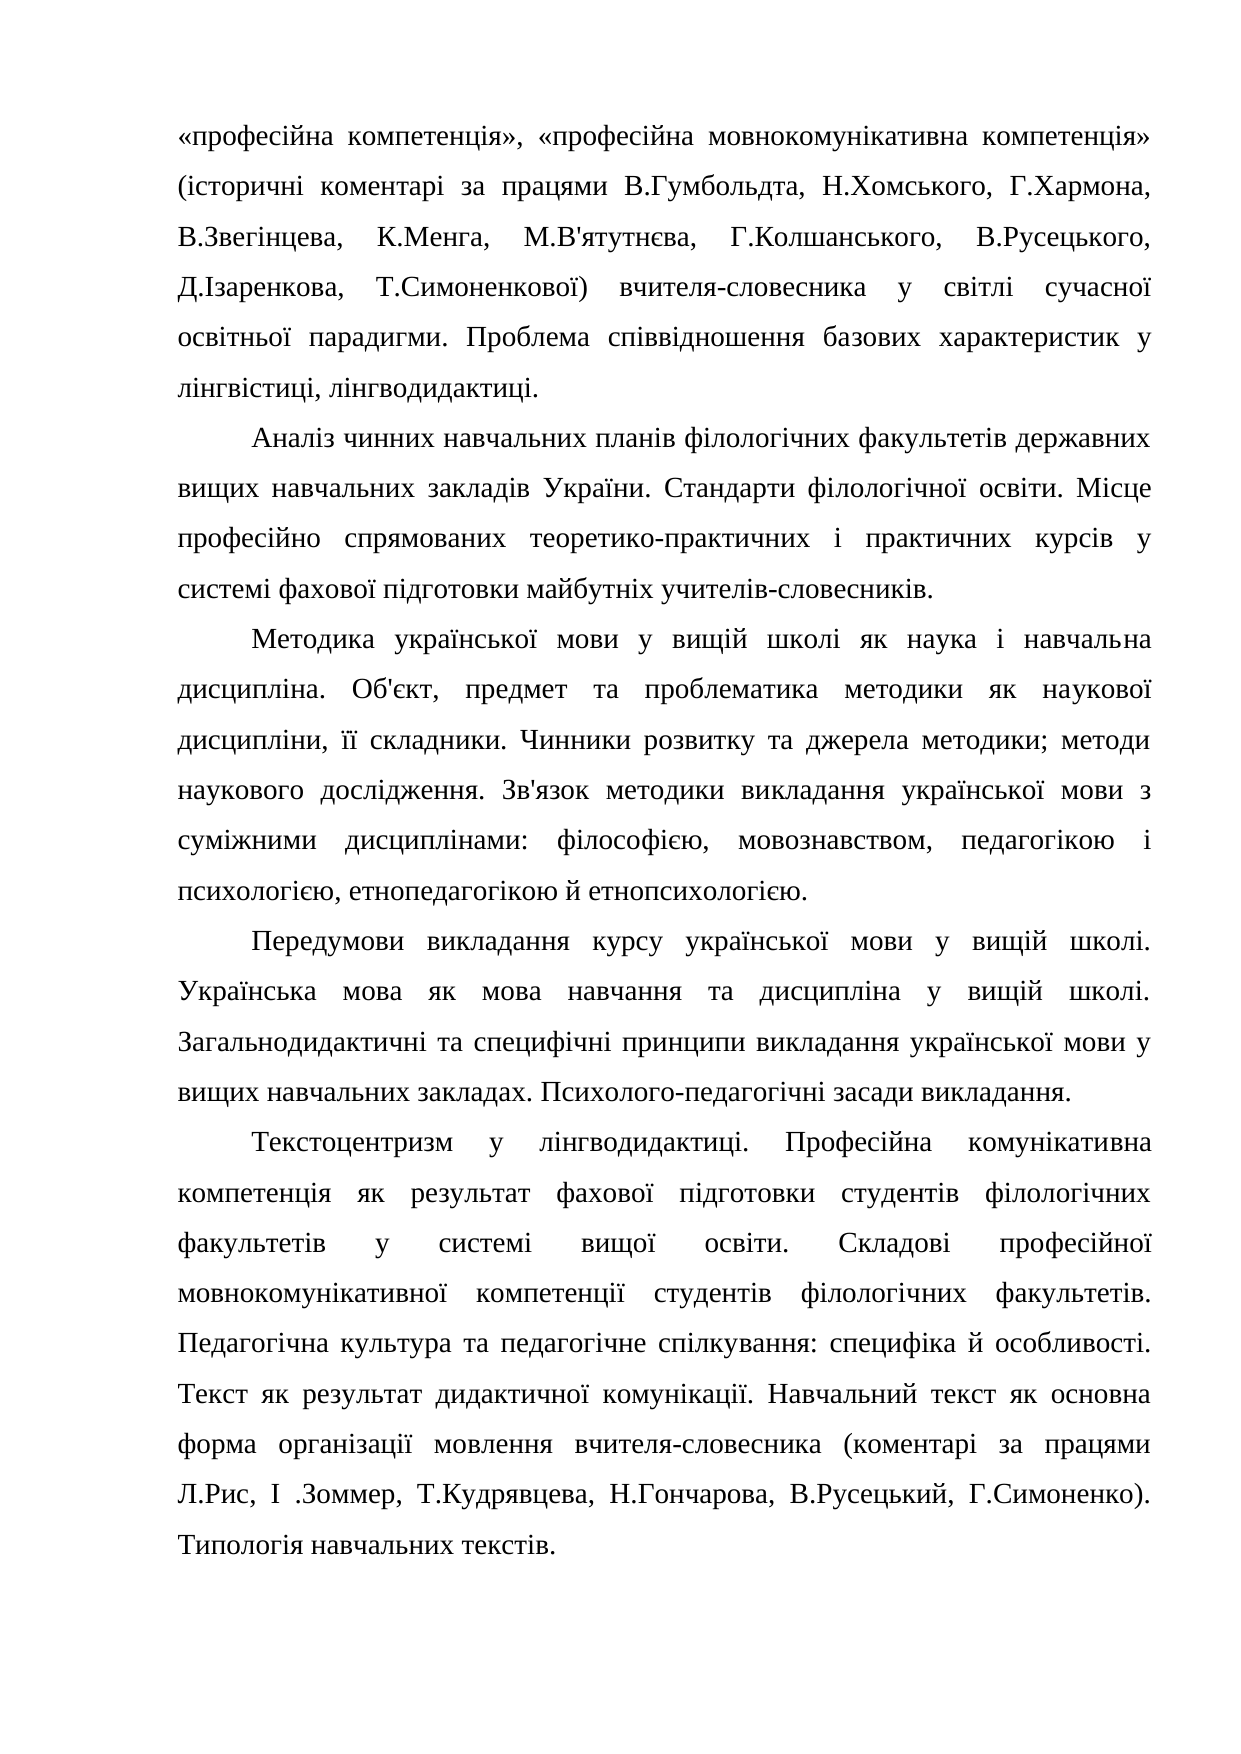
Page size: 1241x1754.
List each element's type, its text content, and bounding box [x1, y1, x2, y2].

text Текстоцентризм у лінгводидактиці. Професійна комунікативна компетенція як результат фахової підготовки студентів філологічних факультетів у системі вищої освіти. Складові професійної мовнокомунікативної компетенції студентів філологічних факультетів. Педагогічна культура та педагогічне спілкування: специфіка й особливості. Текст як результат дидактичної комунікації. Навчальний текст як основна форма організації мовлення вчителя-словесника (коментарі за працями Л.Рис, І .Зоммер, Т.Кудрявцева, Н.Гончарова, В.Русецький, Г.Симоненко). Типологія навчальних текстів. [177, 1124, 1152, 1560]
text Передумови викладання курсу української мови у вищій школі. Українська мова як мова навчання та дисципліна у вищій школі. Загальнодидактичні та специфічні принципи викладання української мови у вищих навчальних закладах. Психолого-педагогічні засади викладання. [177, 923, 1152, 1108]
text Методика української мови у вищій школі як наука і навчальна дисципліна. Об'єкт, предмет та проблематика методики як наукової дисципліни, її складники. Чинники розвитку та джерела методики; методи наукового дослідження. Зв'язок методики викладання української мови з суміжними дисциплінами: філософією, мовознавством, педагогікою і психологією, етнопедагогікою й етнопсихологією. [177, 621, 1152, 906]
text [177, 118, 1152, 403]
text Аналіз чинних навчальних планів філологічних факультетів державних вищих навчальних закладів України. Стандарти філологічної освіти. Місце професійно спрямованих теоретико-практичних і практичних курсів у системі фахової підготовки майбутніх учителів-словесників. [177, 420, 1152, 604]
